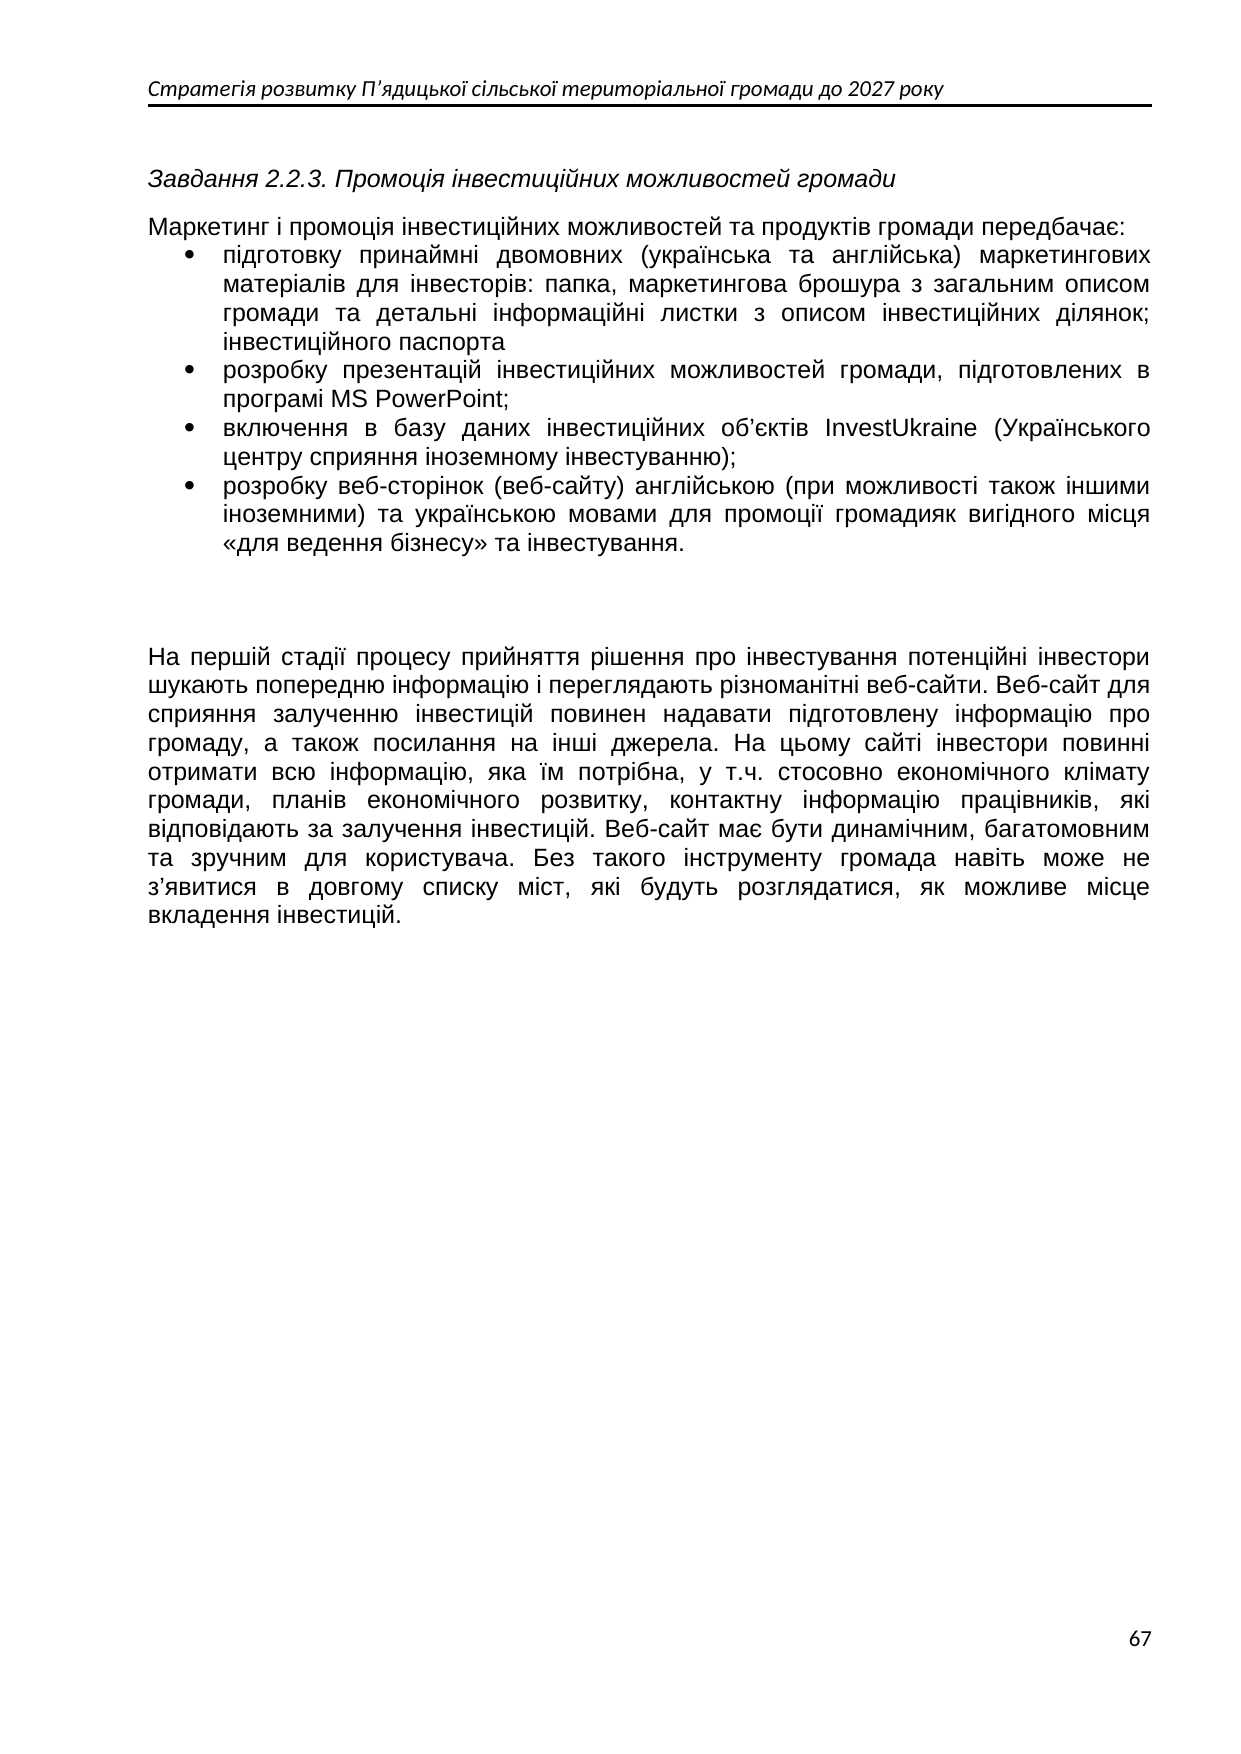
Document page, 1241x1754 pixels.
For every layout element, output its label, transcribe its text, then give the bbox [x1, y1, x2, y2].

list включення в базу даних інвестиційних об’єктів InvestUkraine (Українського центру сприяння іноземному інвестуванню); [185, 413, 1152, 471]
list підготовку принаймні двомовних (українська та англійська) маркетингових матеріалів для інвесторів: папка, маркетингова брошура з загальним описом громади та детальні інформаційні листки з описом інвестиційних ділянок; інвестиційного паспорта [185, 240, 1152, 355]
text На першій стадії процесу прийняття рішення про інвестування потенційні інвестори шукають попередню інформацію і переглядають різноманітні веб-сайти. Веб-сайт для сприяння залученню інвестицій повинен надавати підготовлену інформацію про громаду, а також посилання на інші джерела. На цьому сайті інвестори повинні отримати всю інформацію, яка їм потрібна, у т.ч. стосовно економічного клімату громади, планів економічного розвитку, контактну інформацію працівників, які відповідають за залучення інвестицій. Веб-сайт має бути динамічним, багатомовним та зручним для користувача. Без такого інструменту громада навіть може не з’явитися в довгому списку міст, які будуть розглядатися, як можливе місце вкладення інвестицій. [148, 642, 1152, 929]
list розробку веб-сторінок (веб-сайту) англійською (при можливості також іншими іноземними) та українською мовами для промоції громадияк вигідного місця «для ведення бізнесу» та інвестування. [185, 471, 1152, 557]
text Маркетинг і промоція інвестиційних можливостей та продуктів громади передбачає: [148, 212, 1152, 240]
text Завдання 2.2.3. Промоція інвестиційних можливостей громади [148, 164, 1152, 193]
list розробку презентацій інвестиційних можливостей громади, підготовлених в програмі MS PowerPoint; [185, 355, 1152, 413]
